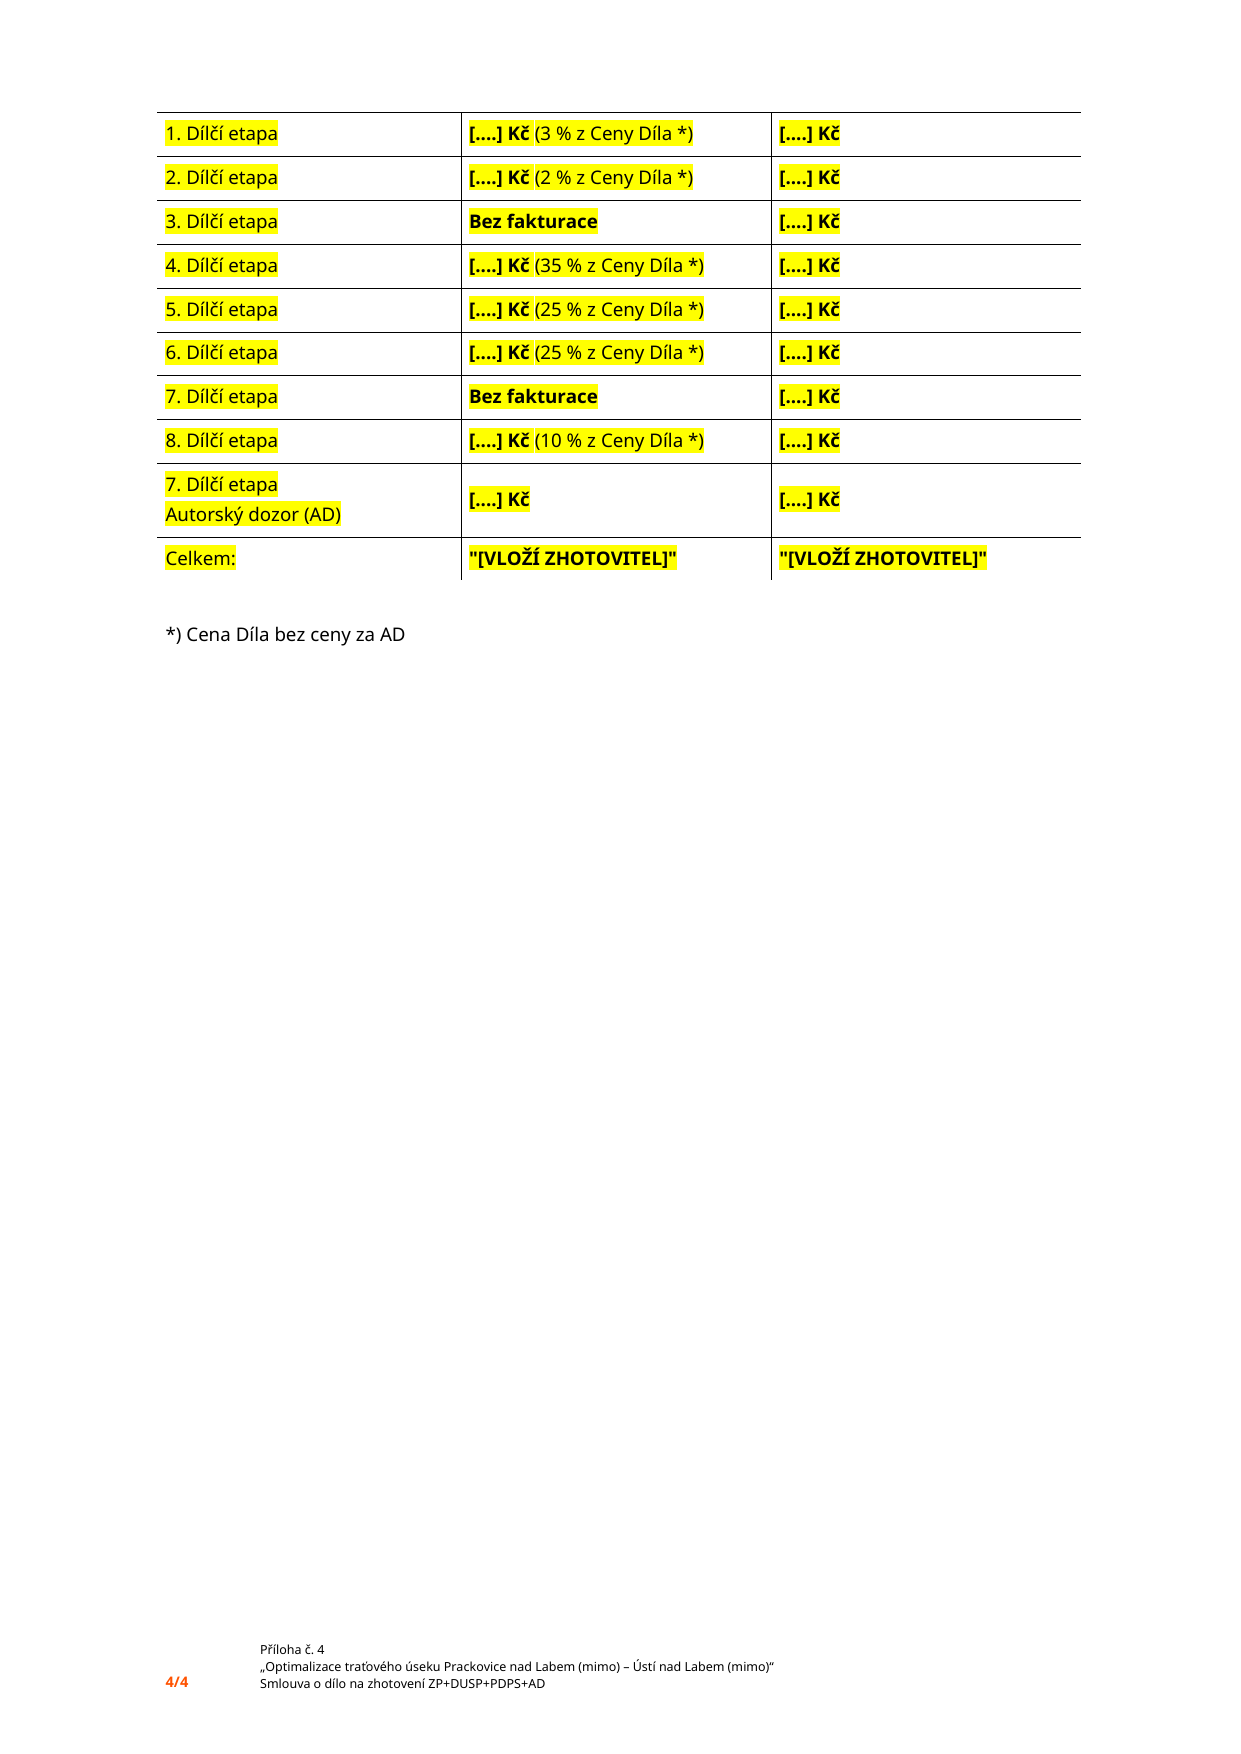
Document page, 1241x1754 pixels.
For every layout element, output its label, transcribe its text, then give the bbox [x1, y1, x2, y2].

table_cell [....] Kč (10 % z Ceny Díla *) [462, 420, 771, 463]
table_cell [....] Kč (35 % z Ceny Díla *) [462, 245, 771, 288]
table_cell 1. Dílčí etapa [157, 113, 461, 156]
table_cell 2. Dílčí etapa [157, 157, 461, 200]
text *) Cena Díla bez ceny za AD [165, 621, 1075, 646]
table_cell 7. Dílčí etapa Autorský dozor (AD) [157, 464, 461, 537]
table_cell 3. Dílčí etapa [157, 201, 461, 244]
table_cell [....] Kč [772, 245, 1081, 288]
table_cell Celkem: [157, 538, 461, 580]
table_cell Bez fakturace [462, 376, 771, 419]
table_cell Bez fakturace [462, 201, 771, 244]
table_cell [....] Kč [772, 201, 1081, 244]
table_cell 5. Dílčí etapa [157, 289, 461, 331]
table_cell [....] Kč [462, 464, 771, 537]
table_cell "[VLOŽÍ ZHOTOVITEL]" [772, 538, 1081, 580]
table_cell 8. Dílčí etapa [157, 420, 461, 463]
table_cell 4. Dílčí etapa [157, 245, 461, 288]
table_cell [....] Kč [772, 464, 1081, 537]
table_cell [....] Kč (2 % z Ceny Díla *) [462, 157, 771, 200]
table_cell [....] Kč [772, 420, 1081, 463]
table_cell [....] Kč [772, 333, 1081, 375]
table_cell 7. Dílčí etapa [157, 376, 461, 419]
table_cell [....] Kč [772, 157, 1081, 200]
table_cell [....] Kč [772, 113, 1081, 156]
table_cell [....] Kč (3 % z Ceny Díla *) [462, 113, 771, 156]
table_cell [....] Kč [772, 376, 1081, 419]
table_cell [....] Kč [772, 289, 1081, 331]
table_cell 6. Dílčí etapa [157, 333, 461, 375]
table_cell [....] Kč (25 % z Ceny Díla *) [462, 333, 771, 375]
table_cell "[VLOŽÍ ZHOTOVITEL]" [462, 538, 771, 580]
table_cell [....] Kč (25 % z Ceny Díla *) [462, 289, 771, 331]
